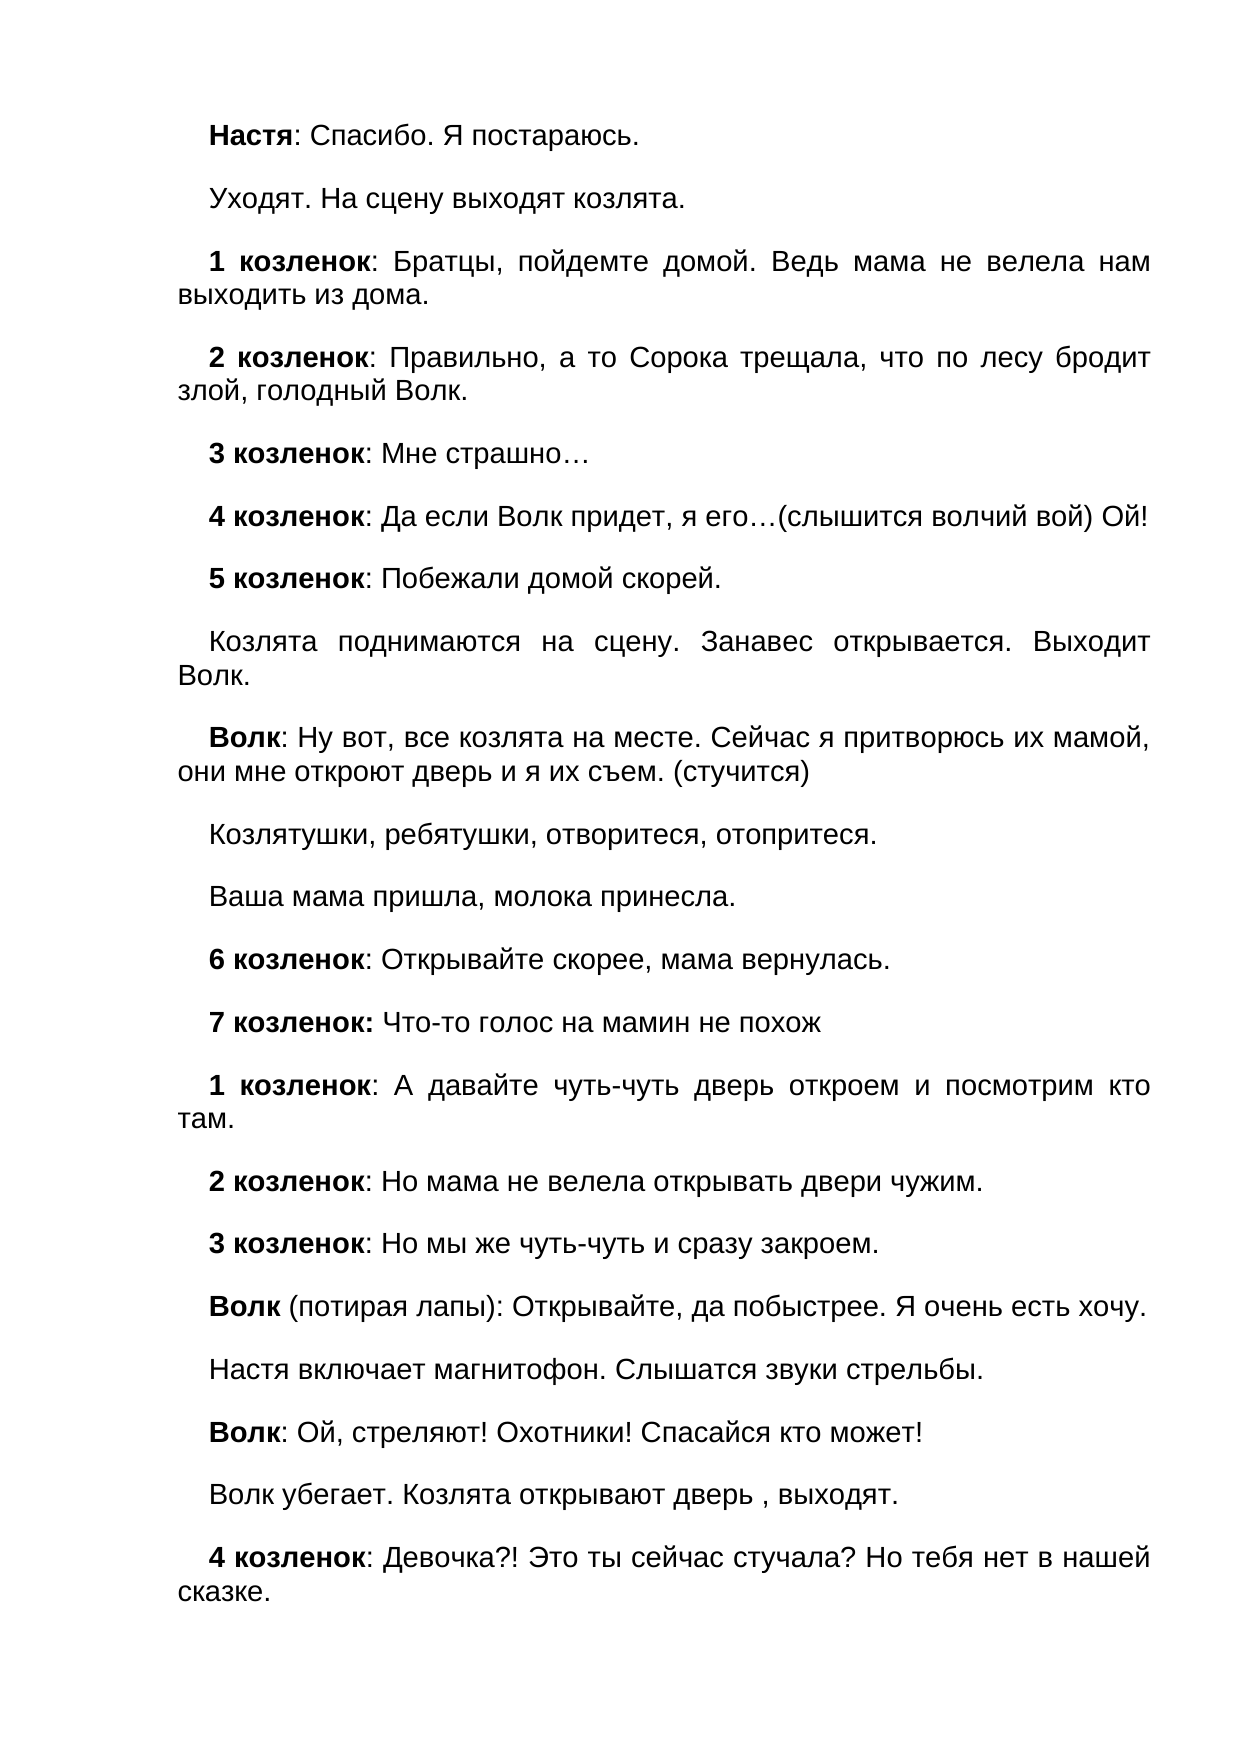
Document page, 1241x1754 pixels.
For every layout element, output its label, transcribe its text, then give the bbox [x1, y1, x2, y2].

text 5 козленок: Побежали домой скорей. [177, 561, 1152, 595]
text Настя включает магнитофон. Слышатся звуки стрельбы. [177, 1352, 1152, 1385]
text Волк: Ой, стреляют! Охотники! Спасайся кто может! [177, 1414, 1152, 1448]
text 4 козленок: Девочка?! Это ты сейчас стучала? Но тебя нет в нашей сказке. [177, 1540, 1152, 1607]
text Волк убегает. Козлята открывают дверь , выходят. [177, 1477, 1152, 1511]
text 1 козленок: Братцы, пойдемте домой. Ведь мама не велела нам выходить из дома. [177, 243, 1152, 311]
text Уходят. На сцену выходят козлята. [177, 181, 1152, 214]
text Козлятушки, ребятушки, отворитеся, отопритеся. [177, 817, 1152, 850]
text 7 козленок: Что-то голос на мамин не похож [177, 1005, 1152, 1038]
text 2 козленок: Правильно, а то Сорока трещала, что по лесу бродит злой, голодный Волк. [177, 340, 1152, 407]
text 1 козленок: А давайте чуть-чуть дверь откроем и посмотрим кто там. [177, 1067, 1152, 1134]
text Волк (потирая лапы): Открывайте, да побыстрее. Я очень есть хочу. [177, 1289, 1152, 1323]
text 3 козленок: Но мы же чуть-чуть и сразу закроем. [177, 1226, 1152, 1260]
text 4 козленок: Да если Волк придет, я его…(слышится волчий вой) Ой! [177, 499, 1152, 532]
text Ваша мама пришла, молока принесла. [177, 879, 1152, 913]
text 6 козленок: Открывайте скорее, мама вернулась. [177, 942, 1152, 976]
text 2 козленок: Но мама не велела открывать двери чужим. [177, 1164, 1152, 1197]
text 3 козленок: Мне страшно… [177, 436, 1152, 469]
text Настя: Спасибо. Я постараюсь. [177, 118, 1152, 152]
text Волк: Ну вот, все козлята на месте. Сейчас я притворюсь их мамой, они мне откроют дверь и я их съем. (стучится) [177, 720, 1152, 787]
text Козлята поднимаются на сцену. Занавес открывается. Выходит Волк. [177, 624, 1152, 691]
